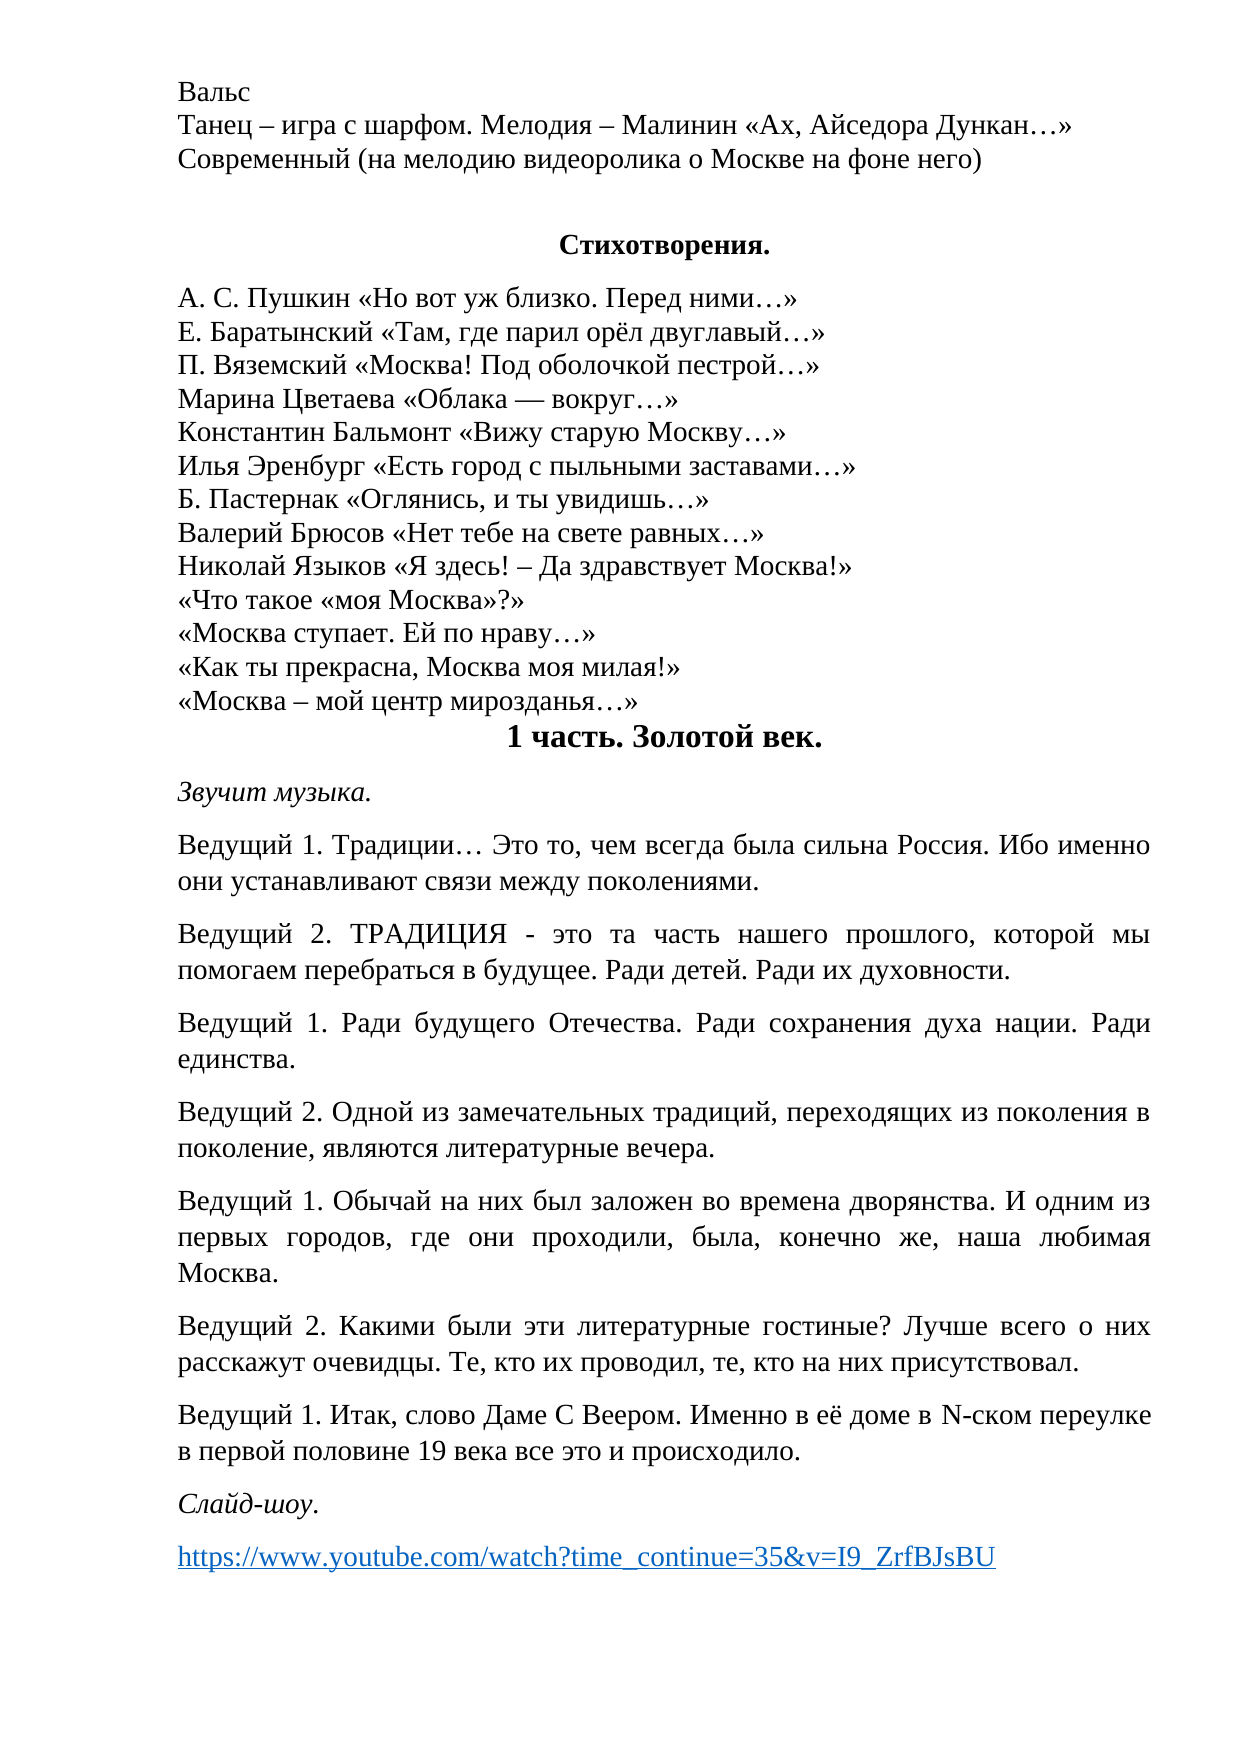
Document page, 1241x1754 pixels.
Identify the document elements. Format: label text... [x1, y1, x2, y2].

text Ведущий 2. ТРАДИЦИЯ - это та часть нашего прошлого, которой мы помогаем перебраться в будущее. Ради детей. Ради их духовности. [177, 916, 1152, 986]
text Ведущий 1. Традиции… Это то, чем всегда была сильна Россия. Ибо именно они устанавливают связи между поколениями. [177, 827, 1152, 897]
text Ведущий 2. Какими были эти литературные гостиные? Лучше всего о них расскажут очевидцы. Те, кто их проводил, те, кто на них присутствовал. [177, 1308, 1152, 1378]
text «Москва ступает. Ей по нраву…» [177, 616, 1152, 649]
text Б. Пастернак «Оглянись, и ты увидишь…» [177, 481, 1152, 515]
text «Как ты прекрасна, Москва моя милая!» [177, 649, 1152, 683]
text Ведущий 1. Обычай на них был заложен во времена дворянства. И одним из первых городов, где они проходили, была, конечно же, наша любимая Москва. [177, 1183, 1152, 1289]
text «Москва – мой центр мирозданья…» [177, 683, 1152, 716]
text 1 часть. Золотой век. [177, 716, 1152, 754]
text Николай Языков «Я здесь! – Да здравствует Москва!» [177, 548, 1152, 582]
text Е. Баратынский «Там, где парил орёл двуглавый…» [177, 314, 1152, 347]
text Современный (на мелодию видеоролика о Москве на фоне него) [177, 141, 1152, 174]
text Константин Бальмонт «Вижу старую Москву…» [177, 414, 1152, 448]
text Звучит музыка. [177, 774, 1152, 808]
text Ведущий 2. Одной из замечательных традиций, переходящих из поколения в поколение, являются литературные вечера. [177, 1094, 1152, 1163]
text Танец – игра с шарфом. Мелодия – Малинин «Ах, Айседора Дункан…» [177, 107, 1152, 141]
text https://www.youtube.com/watch?time_continue=35&v=I9_ZrfBJsBU [177, 1539, 1152, 1572]
text П. Вяземский «Москва! Под оболочкой пестрой…» [177, 347, 1152, 381]
text Слайд-шоу. [177, 1486, 1152, 1519]
text Ведущий 1. Итак, слово Даме С Веером. Именно в её доме в N-ском переулке в первой половине 19 века все это и происходило. [177, 1397, 1152, 1467]
text Стихотворения. [177, 227, 1152, 261]
text Марина Цветаева «Облака — вокруг…» [177, 381, 1152, 414]
text Вальс [177, 74, 1152, 107]
text Ведущий 1. Ради будущего Отечества. Ради сохранения духа нации. Ради единства. [177, 1005, 1152, 1074]
text А. С. Пушкин «Но вот уж близко. Перед ними…» [177, 280, 1152, 314]
text Валерий Брюсов «Нет тебе на свете равных…» [177, 515, 1152, 548]
text «Что такое «моя Москва»?» [177, 582, 1152, 616]
text Илья Эренбург «Есть город с пыльными заставами…» [177, 448, 1152, 481]
